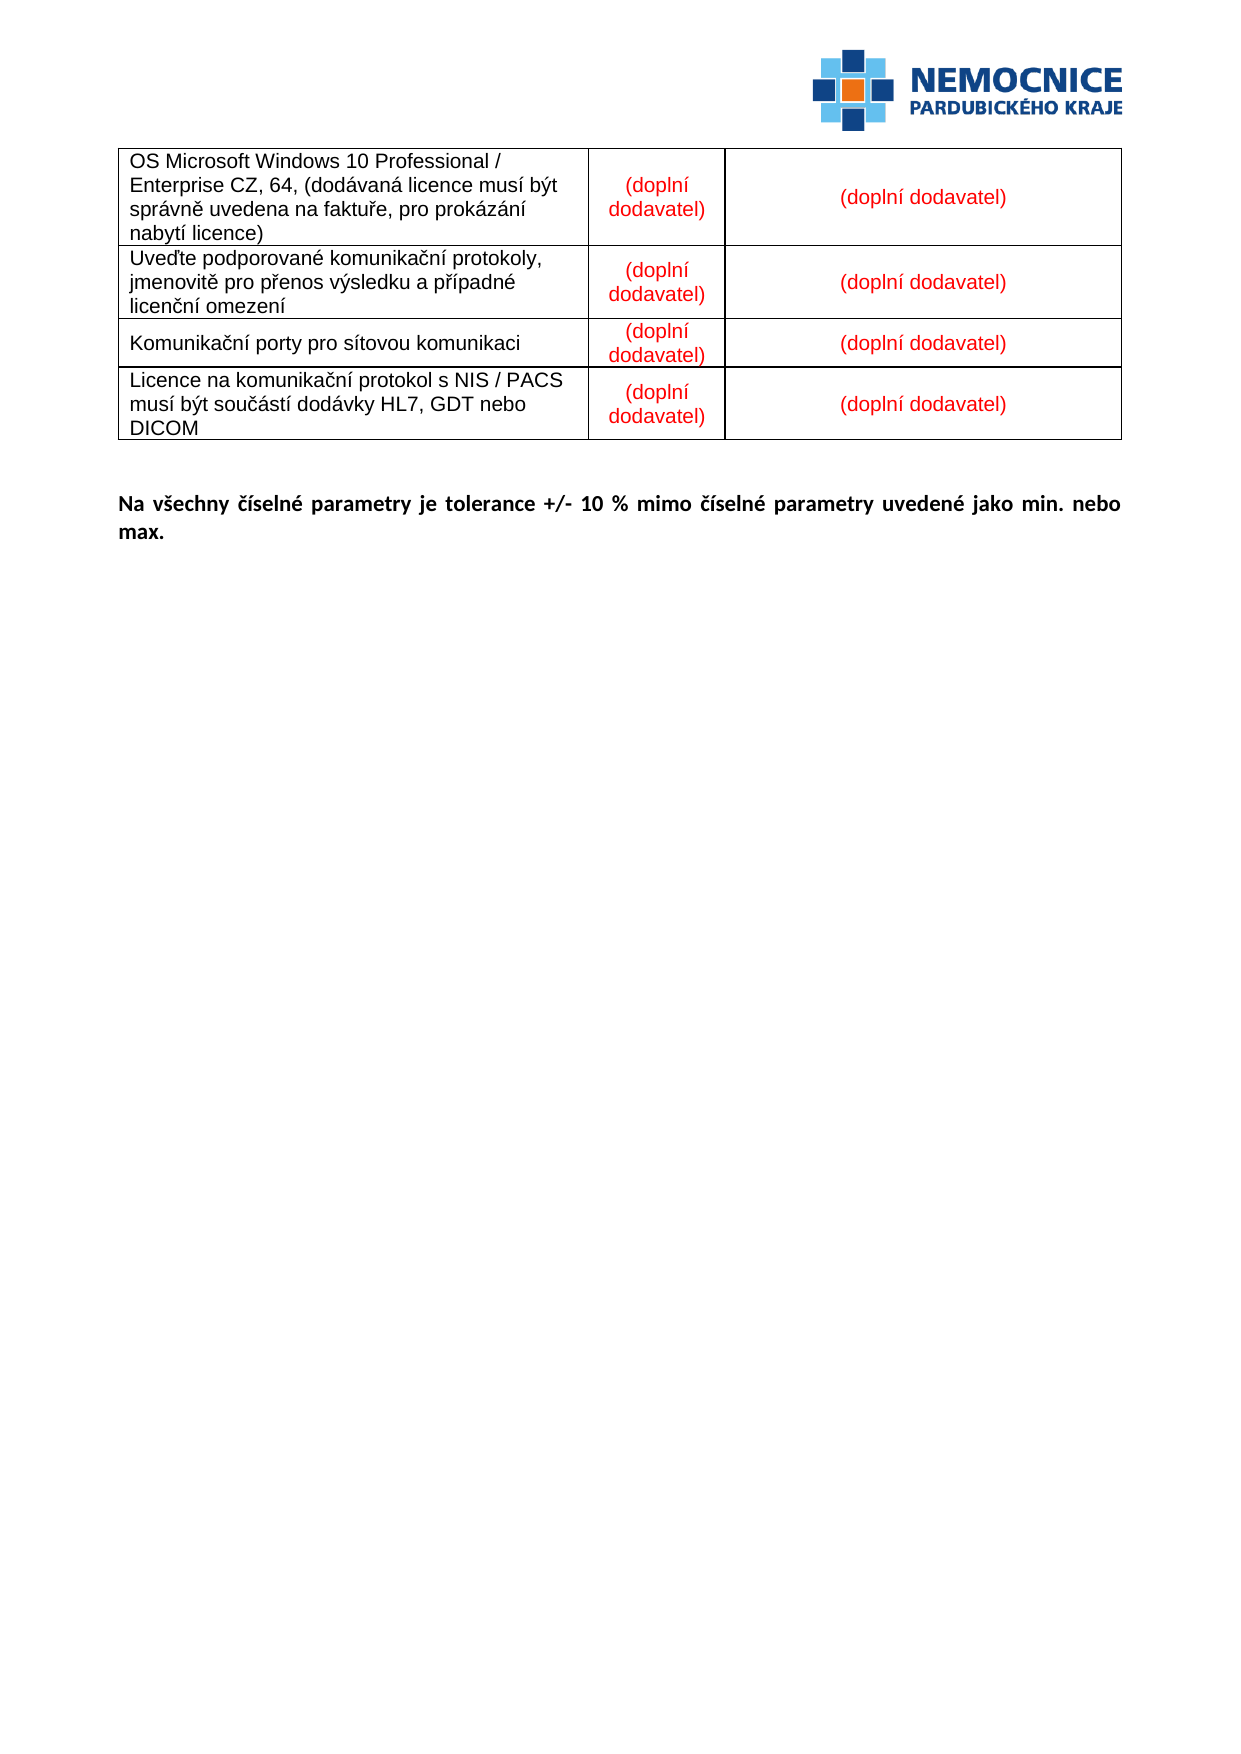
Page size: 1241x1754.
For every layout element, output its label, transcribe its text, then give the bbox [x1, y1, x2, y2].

table_cell Uveďte podporované komunikační protokoly, jmenovitě pro přenos výsledku a případné licenční omezení [119, 246, 588, 317]
picture [811, 48, 1123, 132]
table_cell OS Microsoft Windows 10 Professional / Enterprise CZ, 64, (dodávaná licence musí být správně uvedena na faktuře, pro prokázání nabytí licence) [119, 149, 588, 244]
table_cell (doplní dodavatel) [589, 246, 724, 317]
table_cell (doplní dodavatel) [726, 368, 1121, 439]
table_cell (doplní dodavatel) [726, 246, 1121, 317]
table_cell (doplní dodavatel) [589, 319, 724, 366]
subtitle Na všechny číselné parametry je tolerance +/- 10 % mimo číselné parametry uvedené jako min. nebo max. [118, 489, 1122, 545]
table_cell (doplní dodavatel) [589, 149, 724, 244]
table_cell (doplní dodavatel) [726, 149, 1121, 244]
table_cell (doplní dodavatel) [589, 368, 724, 439]
table_cell (doplní dodavatel) [726, 319, 1121, 366]
table_cell Komunikační porty pro sítovou komunikaci [119, 319, 588, 366]
table_cell Licence na komunikační protokol s NIS / PACS musí být součástí dodávky HL7, GDT nebo DICOM [119, 368, 588, 439]
